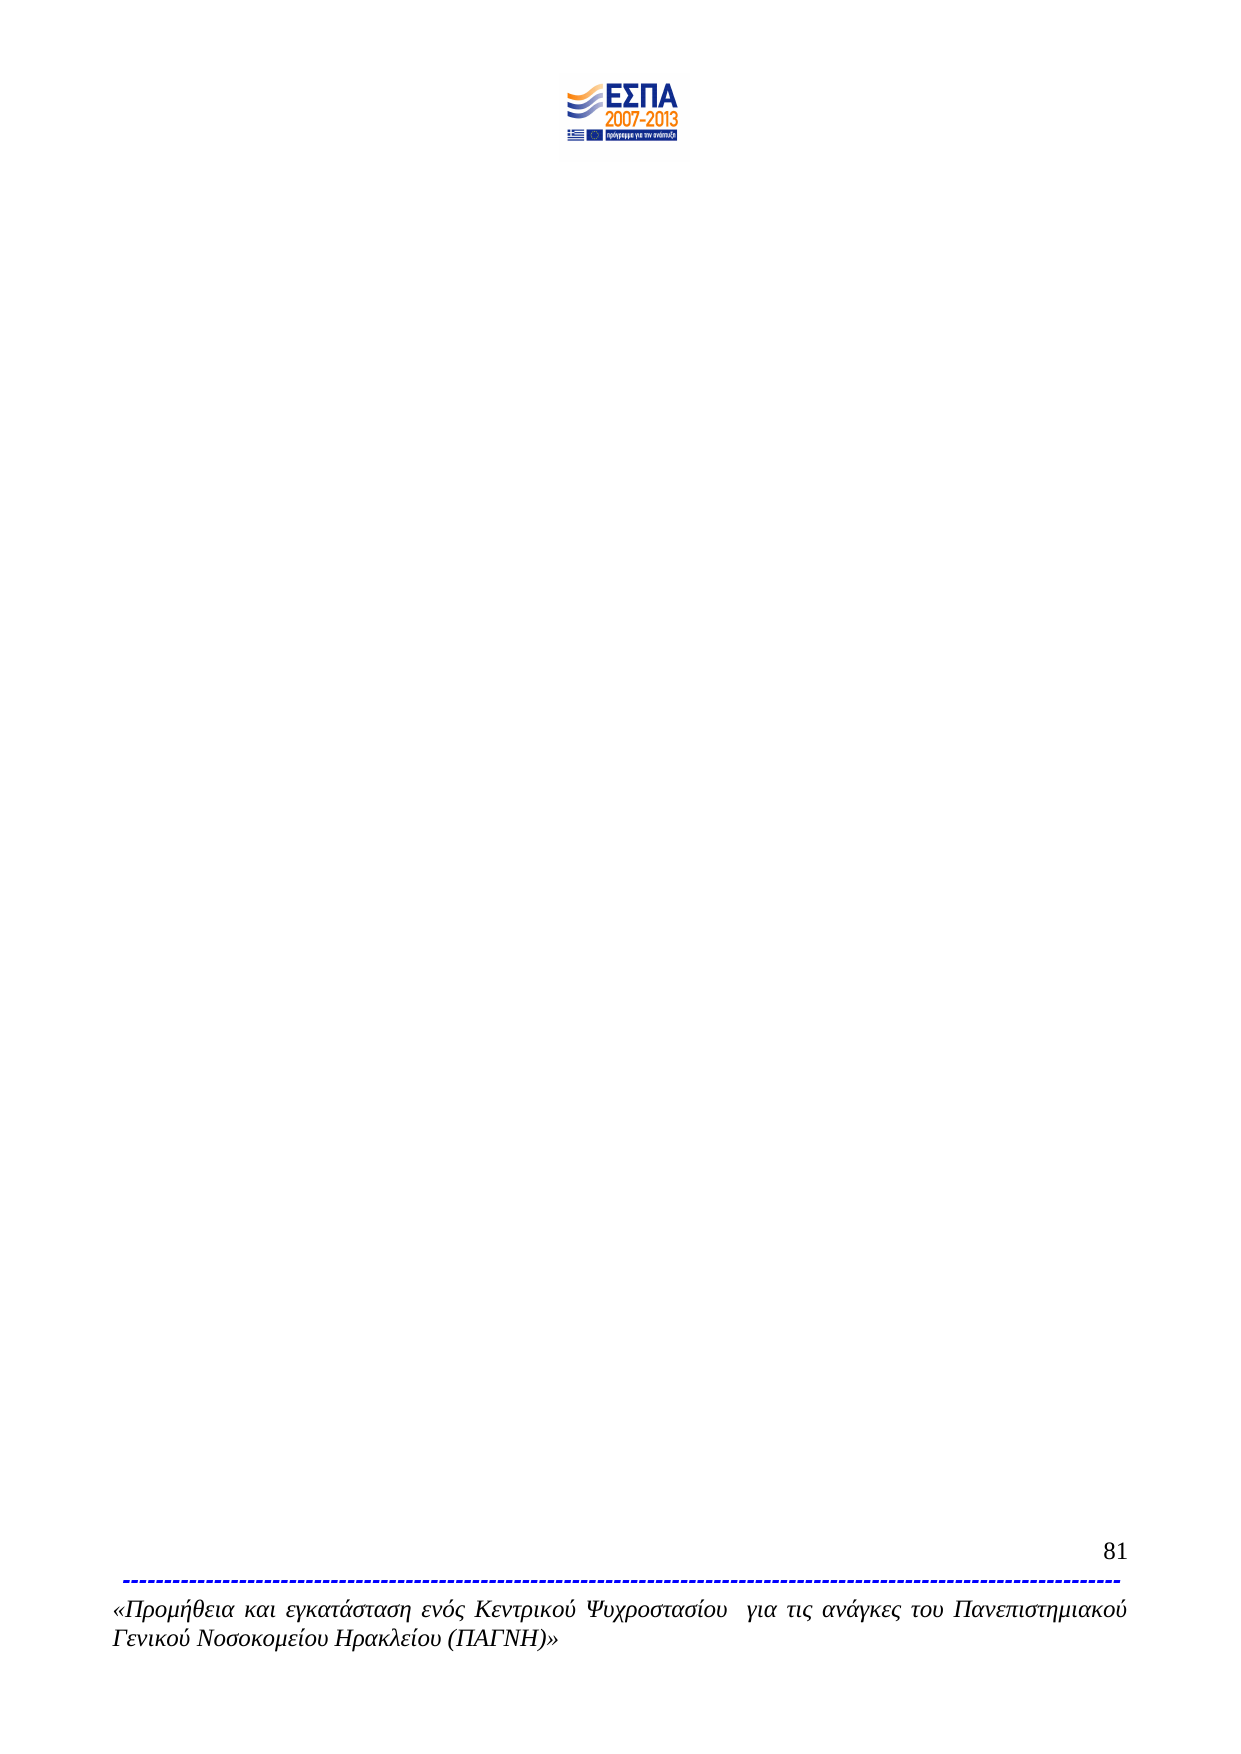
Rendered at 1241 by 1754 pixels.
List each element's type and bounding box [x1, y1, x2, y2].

picture [558, 73, 690, 162]
